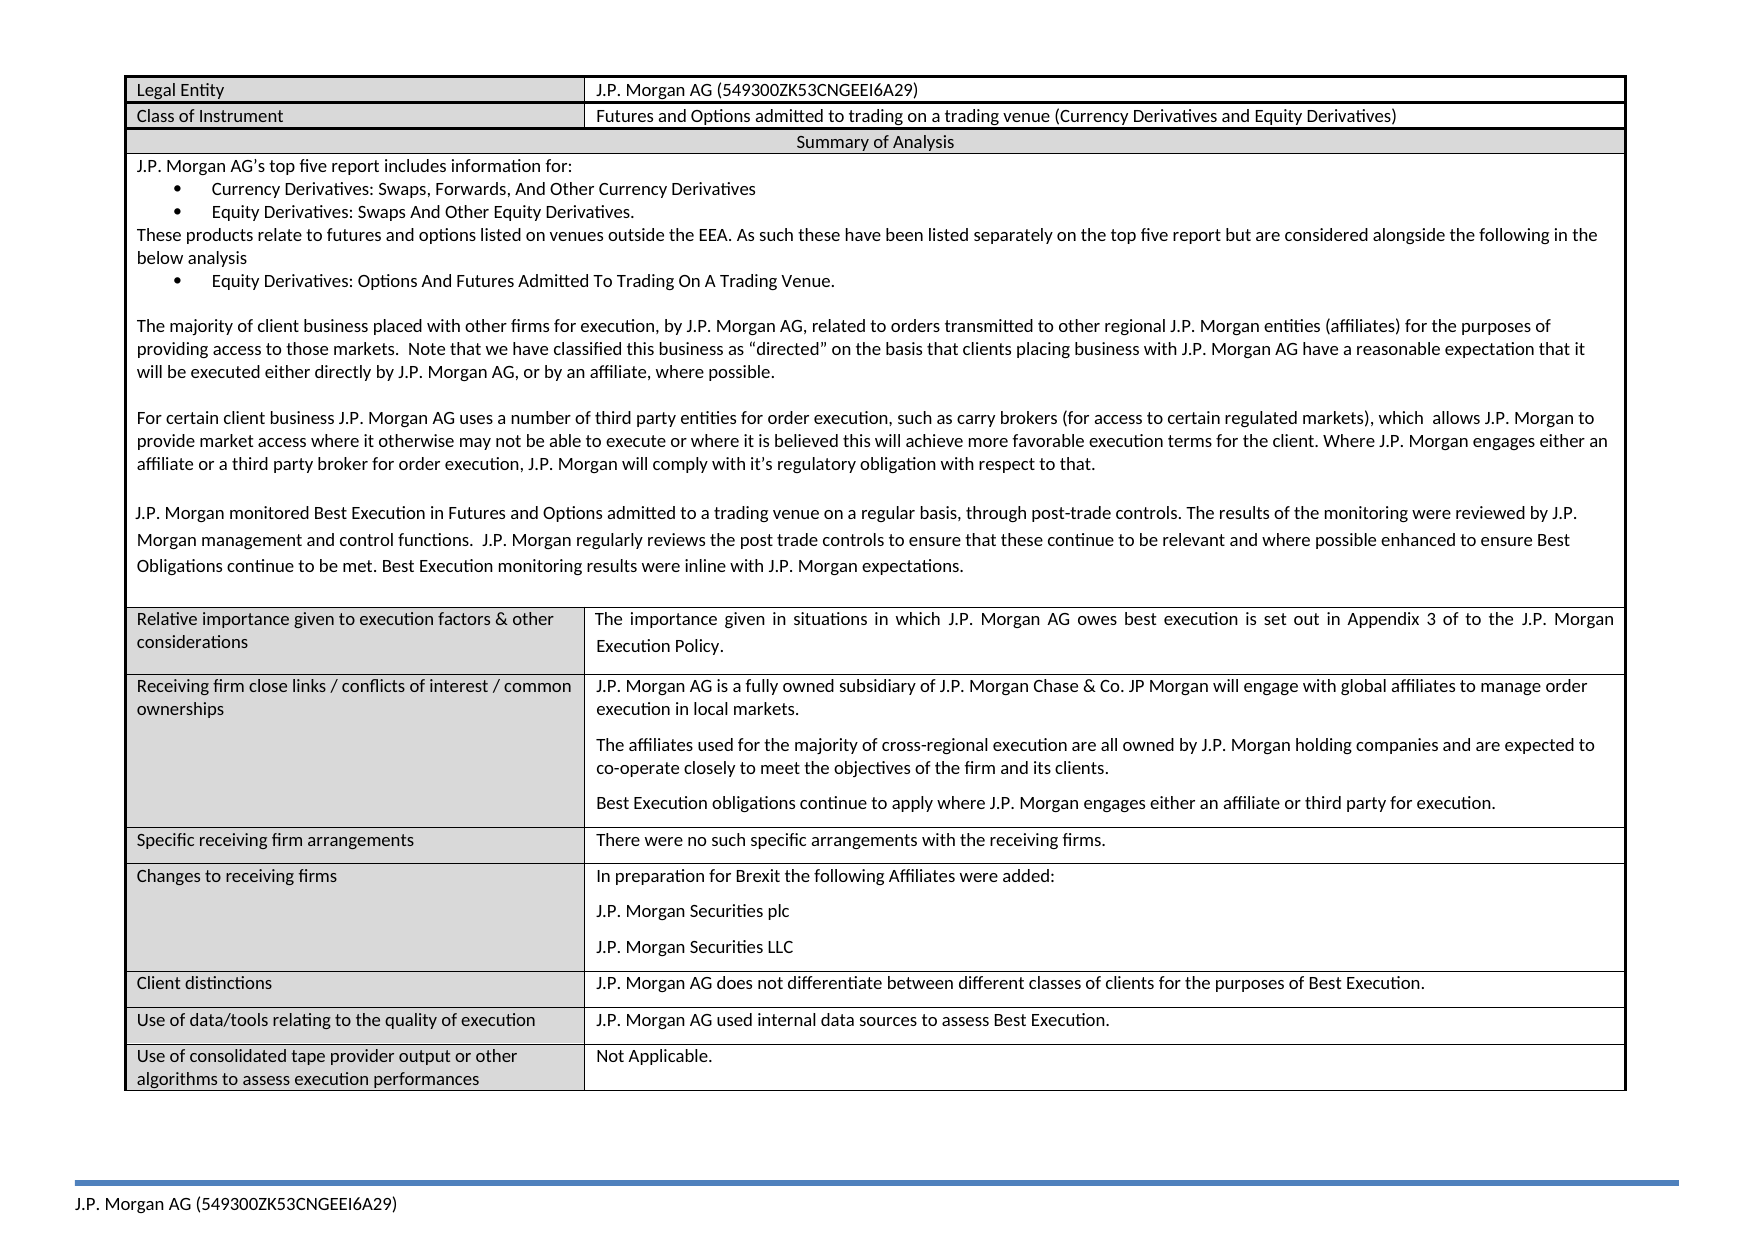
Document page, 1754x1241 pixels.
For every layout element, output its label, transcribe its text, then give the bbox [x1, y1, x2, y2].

table_cell Client distinctions [127, 972, 584, 1007]
table_cell J.P. Morgan AG’s top five report includes information for: Currency Derivatives: Swaps, Forwards, And Other Currency Derivatives Equity Derivatives: Swaps And Other Equity Derivatives. These products relate to futures and options listed on venues outside the EEA. As such these have been listed separately on the top five report but are considered alongside the following in the below analysis Equity Derivatives: Options And Futures Admitted To Trading On A Trading Venue. The majority of client business placed with other firms for execution, by J.P. Morgan AG, related to orders transmitted to other regional J.P. Morgan entities (affiliates) for the purposes of providing access to those markets. Note that we have classified this business as “directed” on the basis that clients placing business with J.P. Morgan AG have a reasonable expectation that it will be executed either directly by J.P. Morgan AG, or by an affiliate, where possible. For certain client business J.P. Morgan AG uses a number of third party entities for order execution, such as carry brokers (for access to certain regulated markets), which allows J.P. Morgan to provide market access where it otherwise may not be able to execute or where it is believed this will achieve more favorable execution terms for the client. Where J.P. Morgan engages either an affiliate or a third party broker for order execution, J.P. Morgan will comply with it’s regulatory obligation with respect to that. J.P. Morgan monitored Best Execution in Futures and Options admitted to a trading venue on a regular basis, through post-trade controls. The results of the monitoring were reviewed by J.P. Morgan management and control functions. J.P. Morgan regularly reviews the post trade controls to ensure that these continue to be relevant and where possible enhanced to ensure Best Obligations continue to be met. Best Execution monitoring results were inline with J.P. Morgan expectations. [127, 154, 1624, 607]
table_cell Relative importance given to execution factors & other considerations [127, 608, 584, 674]
table_cell J.P. Morgan AG is a fully owned subsidiary of J.P. Morgan Chase & Co. JP Morgan will engage with global affiliates to manage order execution in local markets. The affiliates used for the majority of cross-regional execution are all owned by J.P. Morgan holding companies and are expected to co-operate closely to meet the objectives of the firm and its clients. Best Execution obligations continue to apply where J.P. Morgan engages either an affiliate or third party for execution. [585, 675, 1624, 827]
table_cell Receiving firm close links / conflicts of interest / common ownerships [127, 675, 584, 827]
table_cell Use of consolidated tape provider output or other algorithms to assess execution performances [127, 1045, 584, 1090]
table_cell Futures and Options admitted to trading on a trading venue (Currency Derivatives and Equity Derivatives) [585, 104, 1624, 127]
table_cell The importance given in situations in which J.P. Morgan AG owes best execution is set out in Appendix 3 of to the J.P. Morgan Execution Policy. [585, 608, 1624, 674]
table_header Legal Entity [127, 78, 584, 101]
table_cell Changes to receiving firms [127, 864, 584, 971]
table_cell Class of Instrument [127, 104, 584, 127]
table_cell J.P. Morgan AG does not differentiate between different classes of clients for the purposes of Best Execution. [585, 972, 1624, 1007]
table_cell Specific receiving firm arrangements [127, 828, 584, 863]
table_cell Not Applicable. [585, 1045, 1624, 1090]
table_header J.P. Morgan AG (549300ZK53CNGEEI6A29) [585, 78, 1624, 101]
table_cell In preparation for Brexit the following Affiliates were added: J.P. Morgan Securities plc J.P. Morgan Securities LLC [585, 864, 1624, 971]
table_cell J.P. Morgan AG used internal data sources to assess Best Execution. [585, 1008, 1624, 1043]
table_cell There were no such specific arrangements with the receiving firms. [585, 828, 1624, 863]
table_cell Use of data/tools relating to the quality of execution [127, 1008, 584, 1043]
table_cell Summary of Analysis [127, 130, 1624, 153]
